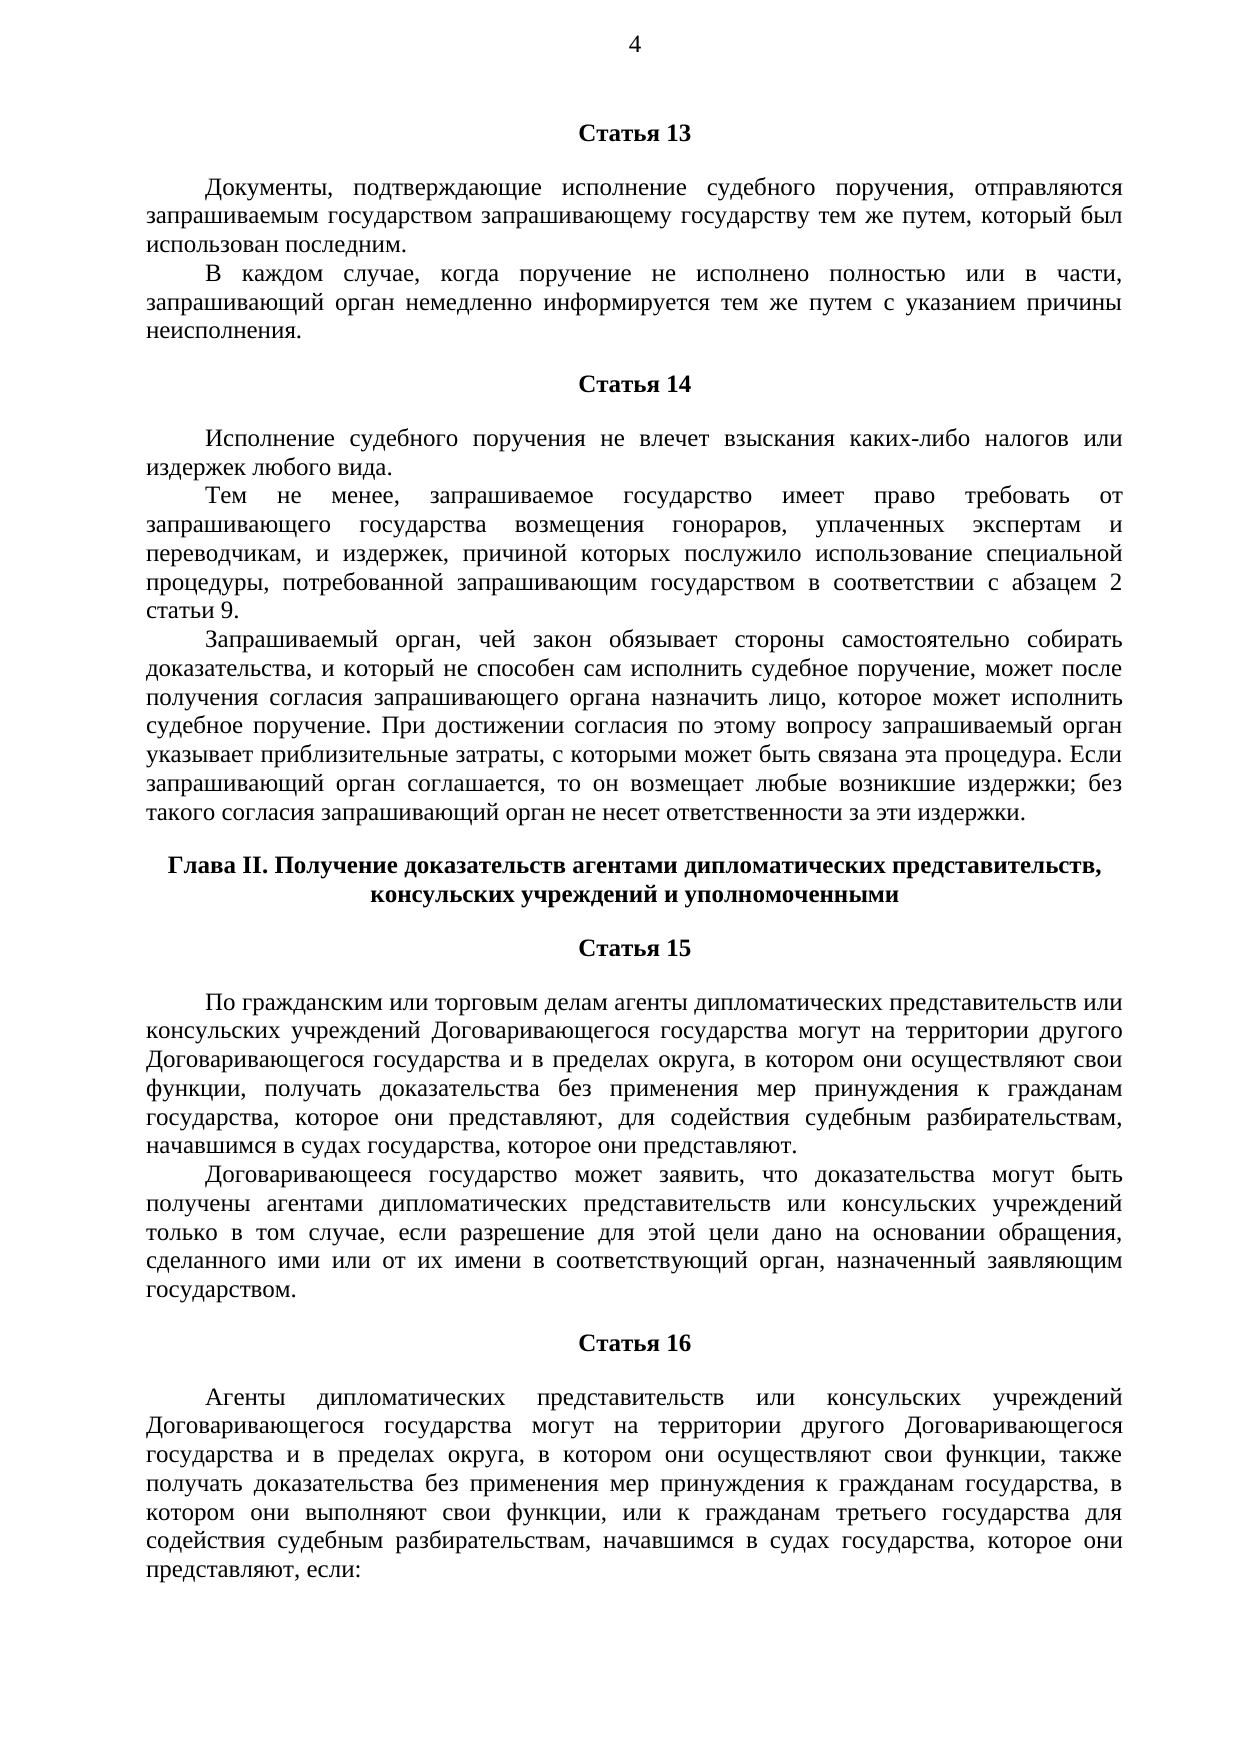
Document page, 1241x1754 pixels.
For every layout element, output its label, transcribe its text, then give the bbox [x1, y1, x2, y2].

text Статья 13 [146, 118, 1123, 147]
text Запрашиваемый орган, чей закон обязывает стороны самостоятельно собирать доказательства, и который не способен сам исполнить судебное поручение, может после получения согласия запрашивающего органа назначить лицо, которое может исполнить судебное поручение. При достижении согласия по этому вопросу запрашиваемый орган указывает приблизительные затраты, с которыми может быть связана эта процедура. Если запрашивающий орган соглашается, то он возмещает любые возникшие издержки; без такого согласия запрашивающий орган не несет ответственности за эти издержки. [146, 624, 1123, 826]
text Тем не менее, запрашиваемое государство имеет право требовать от запрашивающего государства возмещения гонораров, уплаченных экспертам и переводчикам, и издержек, причиной которых послужило использование специальной процедуры, потребованной запрашивающим государством в соответствии с абзацем 2 статьи 9. [146, 481, 1123, 624]
text Агенты дипломатических представительств или консульских учреждений Договаривающегося государства могут на территории другого Договаривающегося государства и в пределах округа, в котором они осуществляют свои функции, также получать доказательства без применения мер принуждения к гражданам государства, в котором они выполняют свои функции, или к гражданам третьего государства для содействия судебным разбирательствам, начавшимся в судах государства, которое они представляют, если: [146, 1382, 1123, 1583]
text Документы, подтверждающие исполнение судебного поручения, отправляются запрашиваемым государством запрашивающему государству тем же путем, который был использован последним. [146, 172, 1123, 258]
text Статья 14 [146, 369, 1123, 398]
text Глава ІІ. Получение доказательств агентами дипломатических представительств, консульских учреждений и уполномоченными [146, 851, 1123, 908]
text Статья 16 [146, 1328, 1123, 1357]
text Статья 15 [146, 933, 1123, 962]
text По гражданским или торговым делам агенты дипломатических представительств или консульских учреждений Договаривающегося государства могут на территории другого Договаривающегося государства и в пределах округа, в котором они осуществляют свои функции, получать доказательства без применения мер принуждения к гражданам государства, которое они представляют, для содействия судебным разбирательствам, начавшимся в судах государства, которое они представляют. [146, 987, 1123, 1159]
text Исполнение судебного поручения не влечет взыскания каких-либо налогов или издержек любого вида. [146, 423, 1123, 481]
text В каждом случае, когда поручение не исполнено полностью или в части, запрашивающий орган немедленно информируется тем же путем с указанием причины неисполнения. [146, 258, 1123, 344]
text Договаривающееся государство может заявить, что доказательства могут быть получены агентами дипломатических представительств или консульских учреждений только в том случае, если разрешение для этой цели дано на основании обращения, сделанного ими или от их имени в соответствующий орган, назначенный заявляющим государством. [146, 1159, 1123, 1303]
